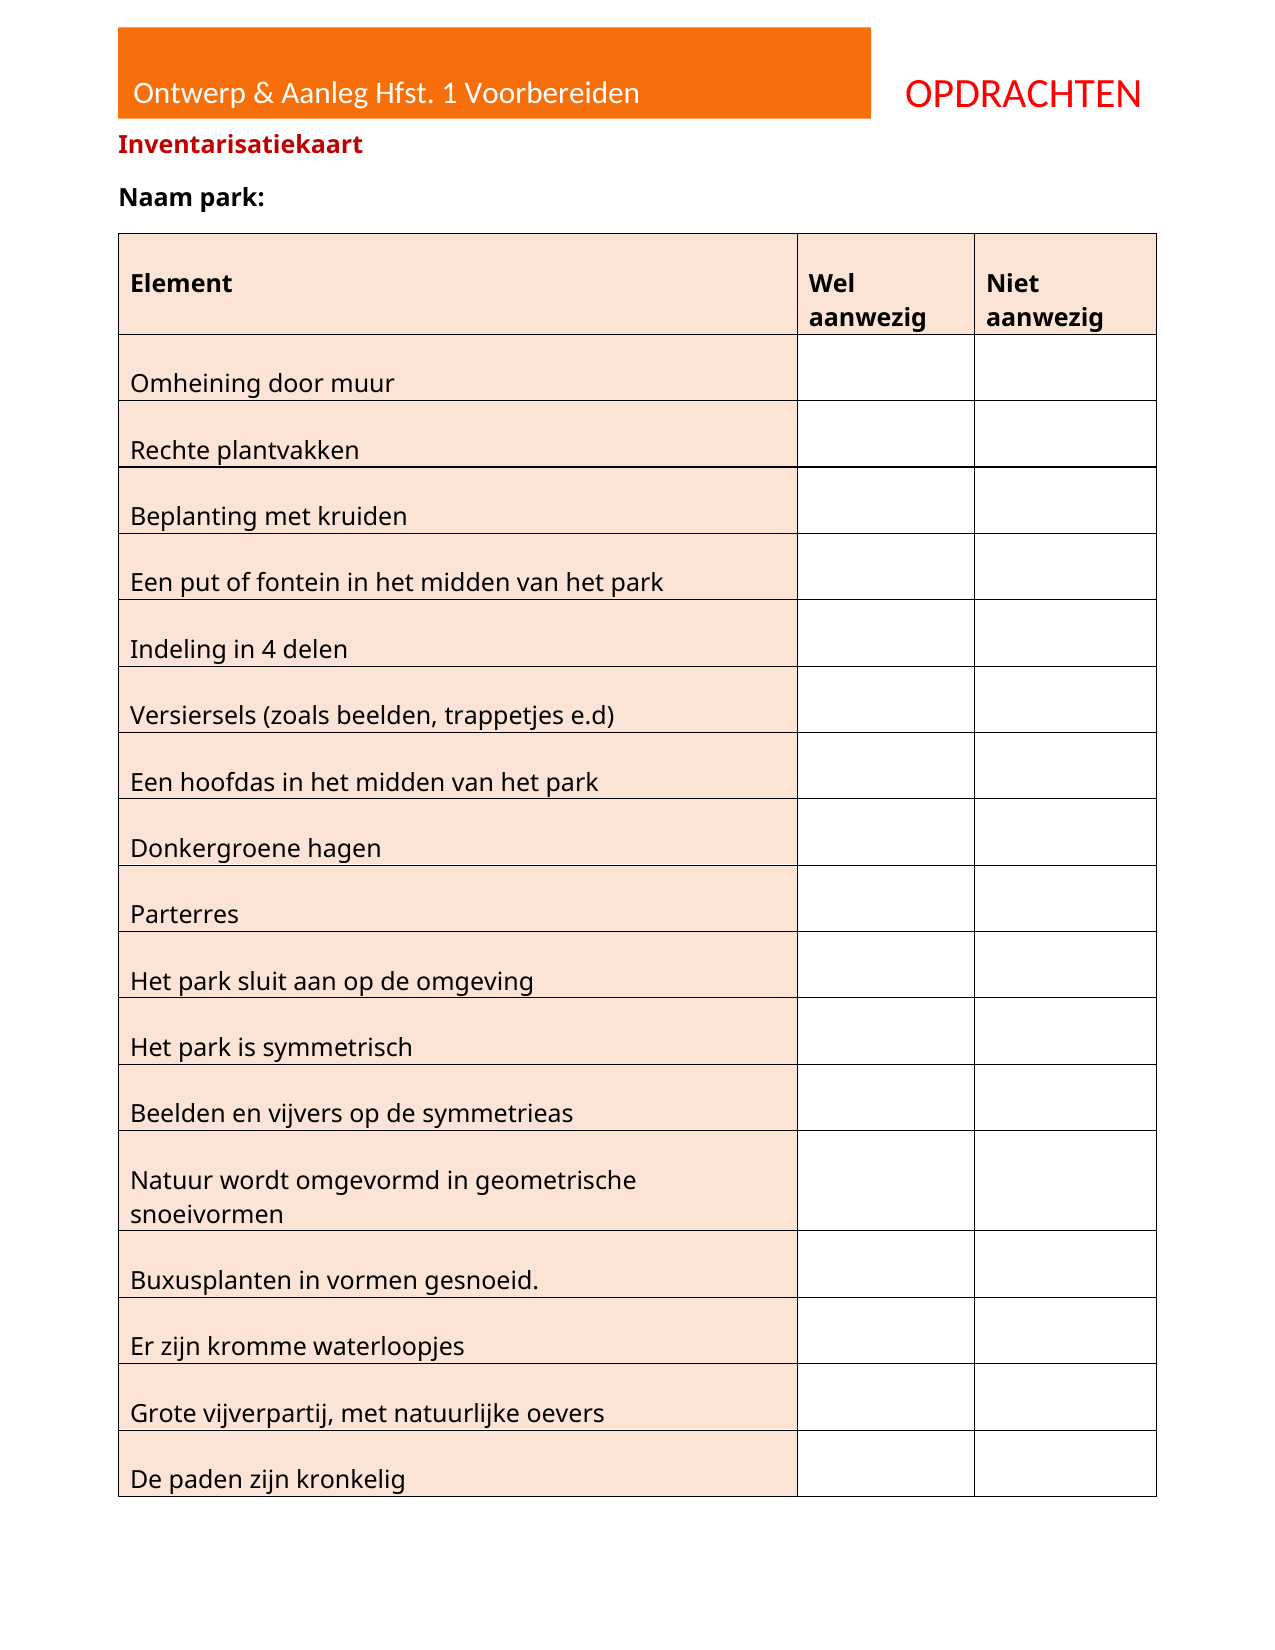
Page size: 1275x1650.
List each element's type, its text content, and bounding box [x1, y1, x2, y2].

text Naam park: [118, 180, 1157, 214]
table_cell Het park is symmetrisch [119, 998, 797, 1064]
table_cell [975, 1131, 1156, 1230]
table_cell [975, 1231, 1156, 1297]
table_cell Versiersels (zoals beelden, trappetjes e.d) [119, 667, 797, 732]
table_cell [798, 998, 974, 1064]
table_cell [975, 1298, 1156, 1363]
table_cell Een put of fontein in het midden van het park [119, 534, 797, 599]
table_cell Het park sluit aan op de omgeving [119, 932, 797, 997]
table_cell [975, 468, 1156, 533]
table_cell [975, 866, 1156, 931]
table_cell [975, 799, 1156, 864]
table_cell [798, 667, 974, 732]
table_cell De paden zijn kronkelig [119, 1431, 797, 1496]
table_cell Grote vijverpartij, met natuurlijke oevers [119, 1364, 797, 1429]
table_cell [975, 733, 1156, 798]
table_cell [798, 468, 974, 533]
table_cell [975, 600, 1156, 666]
table_cell Parterres [119, 866, 797, 931]
table_cell Buxusplanten in vormen gesnoeid. [119, 1231, 797, 1297]
table_cell [975, 998, 1156, 1064]
table_cell [975, 1065, 1156, 1130]
table_cell Beplanting met kruiden [119, 468, 797, 533]
table_cell [798, 600, 974, 666]
table_cell [798, 1231, 974, 1297]
table_cell [798, 1298, 974, 1363]
table_cell [975, 667, 1156, 732]
table_cell [798, 534, 974, 599]
table_cell [798, 866, 974, 931]
table_cell [975, 335, 1156, 400]
table_cell [798, 1131, 974, 1230]
table_cell [798, 799, 974, 864]
table_cell Er zijn kromme waterloopjes [119, 1298, 797, 1363]
table_header Wel aanwezig [798, 234, 974, 334]
table_cell [798, 932, 974, 997]
table_cell [975, 534, 1156, 599]
table_cell [975, 1364, 1156, 1429]
table_cell Rechte plantvakken [119, 401, 797, 466]
table_cell [975, 401, 1156, 466]
table_cell Donkergroene hagen [119, 799, 797, 864]
text Inventarisatiekaart [118, 126, 1157, 161]
table_cell [798, 733, 974, 798]
table_cell [975, 1431, 1156, 1496]
table_header Element [119, 234, 797, 334]
table_cell Een hoofdas in het midden van het park [119, 733, 797, 798]
table_cell [975, 932, 1156, 997]
table_cell Omheining door muur [119, 335, 797, 400]
table_cell [798, 1065, 974, 1130]
table_cell [798, 335, 974, 400]
table_cell Natuur wordt omgevormd in geometrische snoeivormen [119, 1131, 797, 1230]
table_cell [798, 1364, 974, 1429]
table_cell [798, 1431, 974, 1496]
table_cell [798, 401, 974, 466]
table_cell Indeling in 4 delen [119, 600, 797, 666]
table_header Niet aanwezig [975, 234, 1156, 334]
table_cell Beelden en vijvers op de symmetrieas [119, 1065, 797, 1130]
